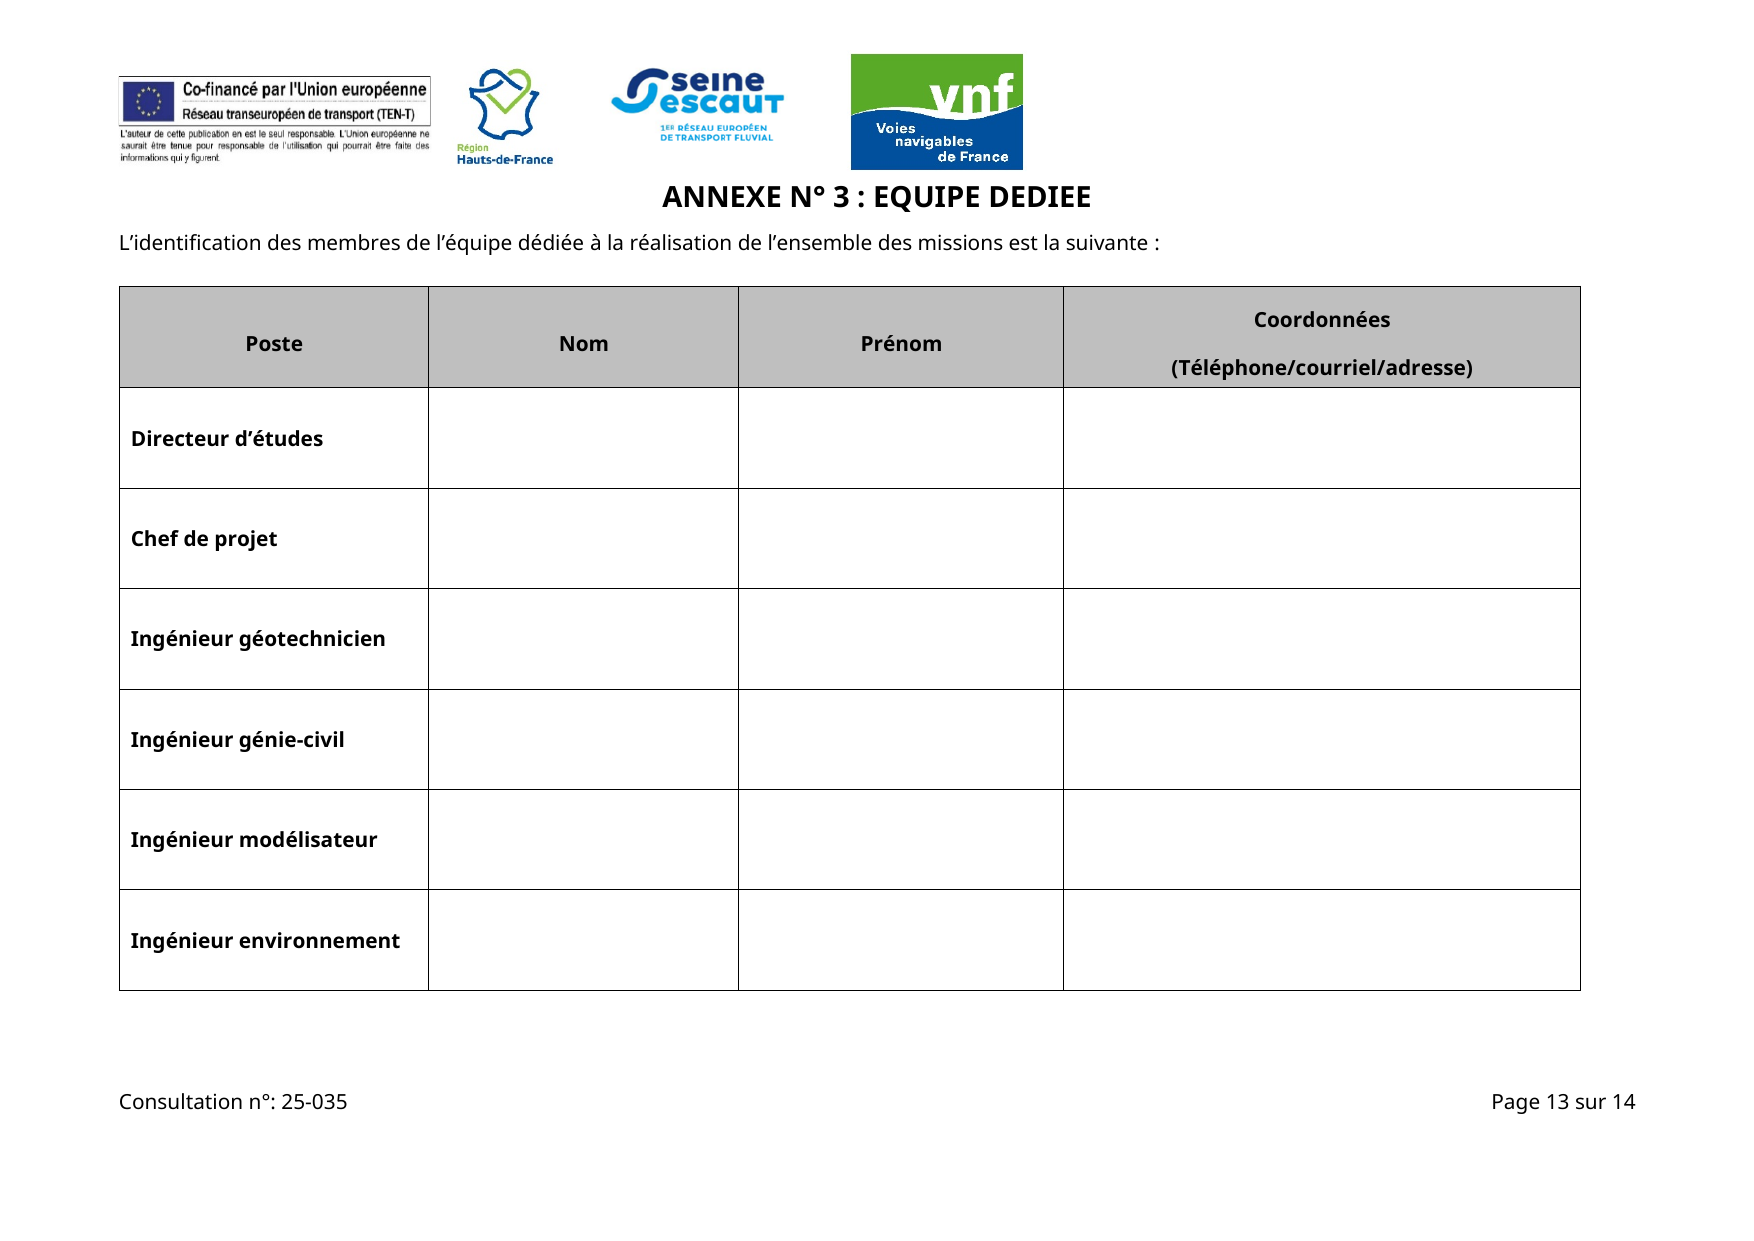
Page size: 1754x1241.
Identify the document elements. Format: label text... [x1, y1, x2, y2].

table_cell [1064, 489, 1580, 588]
table_cell [739, 589, 1063, 688]
table_cell [739, 890, 1063, 990]
table_cell [1064, 388, 1580, 488]
text L’identification des membres de l’équipe dédiée à la réalisation de l’ensemble des missions est la suivante : [119, 228, 1635, 257]
picture [846, 50, 1027, 174]
table_cell [739, 489, 1063, 588]
picture [598, 50, 799, 158]
table_cell [739, 388, 1063, 488]
table_header Poste [120, 287, 428, 387]
table_header Coordonnées (Téléphone/courriel/adresse) [1064, 287, 1580, 387]
table_cell [429, 790, 738, 889]
picture [449, 60, 561, 172]
table_cell Ingénieur modélisateur [120, 790, 428, 889]
table_cell [739, 790, 1063, 889]
table_cell [429, 489, 738, 588]
table_cell [1064, 790, 1580, 889]
subtitle ANNEXE N° 3 : EQUIPE DEDIEE [119, 176, 1635, 216]
table_cell Ingénieur génie-civil [120, 690, 428, 789]
table_cell [429, 388, 738, 488]
table_cell Chef de projet [120, 489, 428, 588]
table_cell [1064, 589, 1580, 688]
table_cell [429, 890, 738, 990]
table_cell Directeur d’études [120, 388, 428, 488]
table_header Nom [429, 287, 738, 387]
picture [118, 76, 433, 169]
table_cell [1064, 690, 1580, 789]
table_cell Ingénieur environnement [120, 890, 428, 990]
table_cell Ingénieur géotechnicien [120, 589, 428, 688]
table_header Prénom [739, 287, 1063, 387]
table_cell [739, 690, 1063, 789]
table_cell [429, 589, 738, 688]
table_cell [1064, 890, 1580, 990]
table_cell [429, 690, 738, 789]
